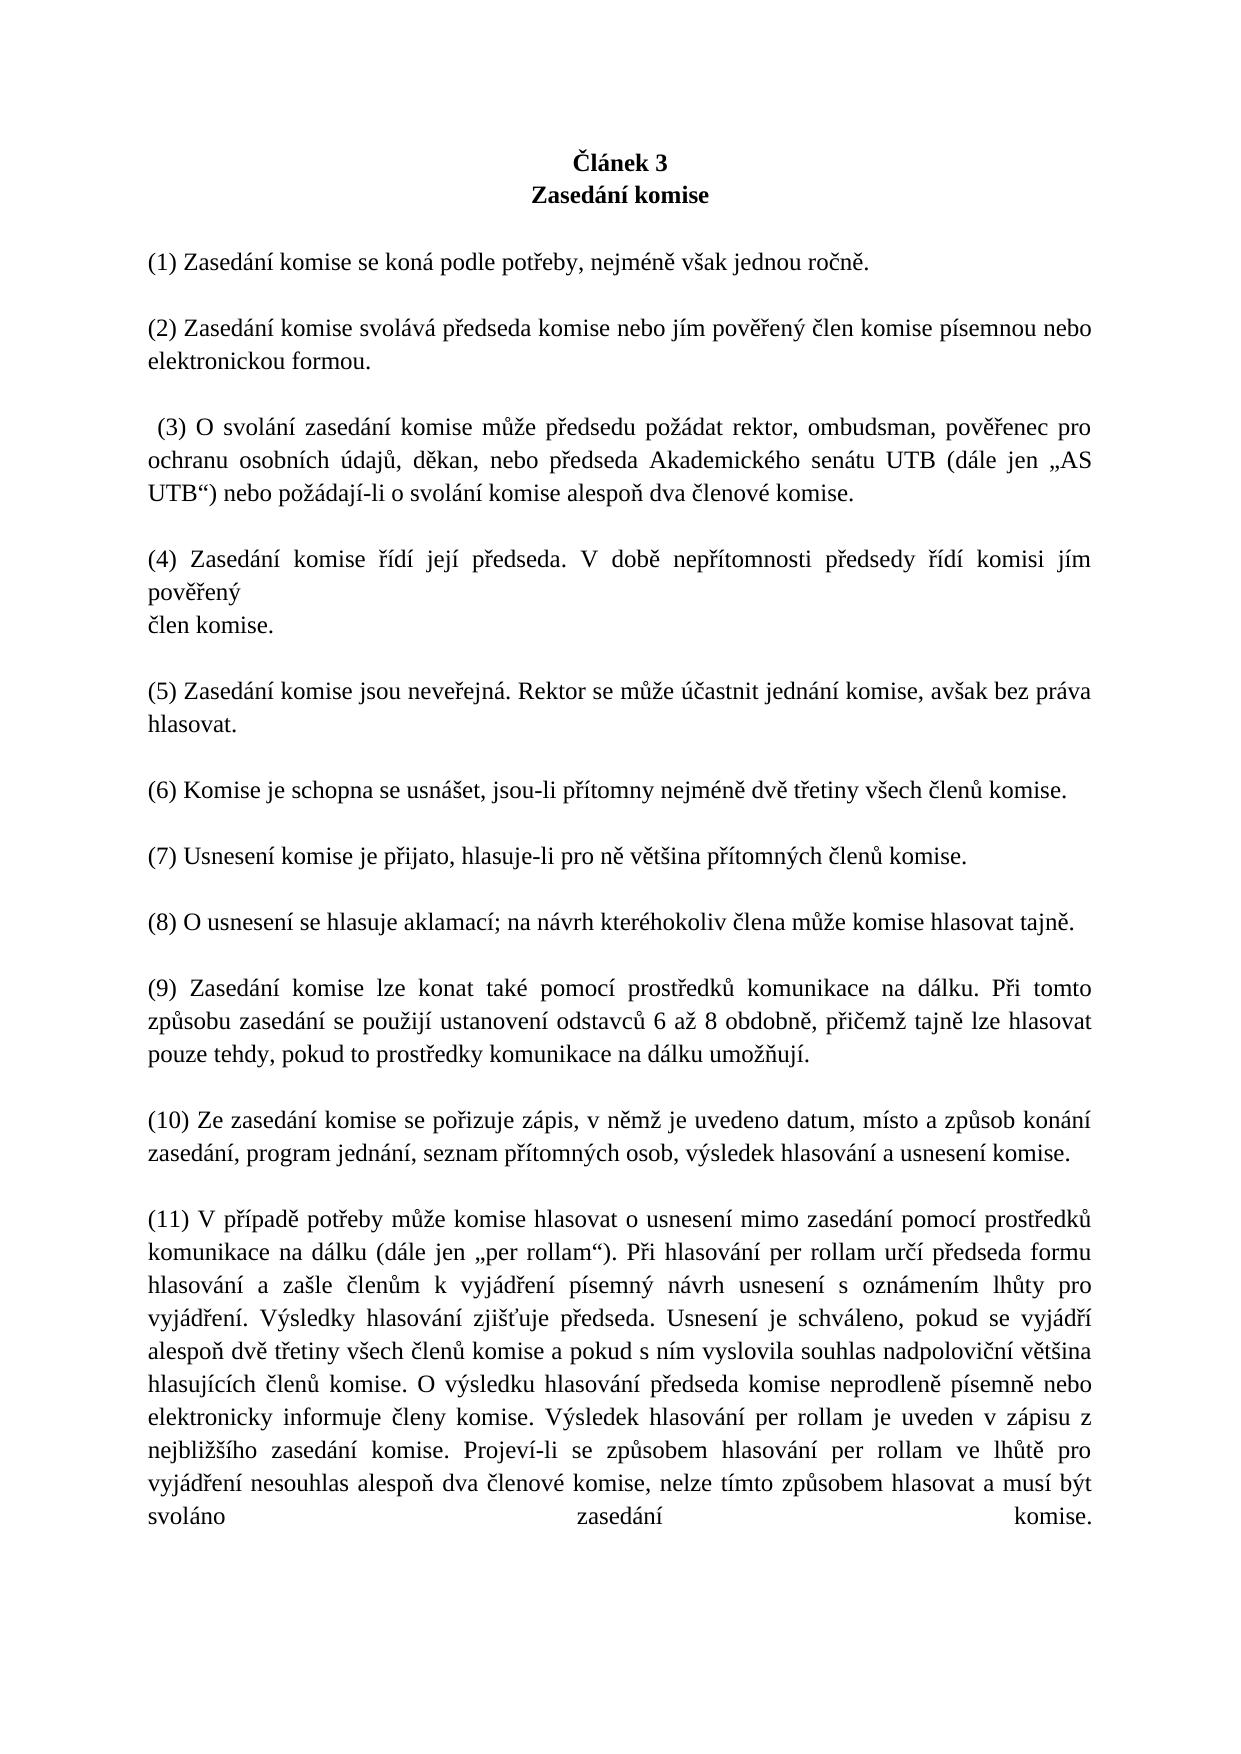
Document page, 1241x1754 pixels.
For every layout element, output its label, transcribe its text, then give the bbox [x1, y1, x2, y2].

text (8) O usnesení se hlasuje aklamací; na návrh kteréhokoliv člena může komise hlasovat tajně. [148, 874, 1093, 936]
text (5) Zasedání komise jsou neveřejná. Rektor se může účastnit jednání komise, avšak bez práva hlasovat. [148, 643, 1093, 738]
text (9) Zasedání komise lze konat také pomocí prostředků komunikace na dálku. Při tomto způsobu zasedání se použijí ustanovení odstavců 6 až 8 obdobně, přičemž tajně lze hlasovat pouze tehdy, pokud to prostředky komunikace na dálku umožňují. [148, 940, 1093, 1068]
text (4) Zasedání komise řídí její předseda. V době nepřítomnosti předsedy řídí komisi jím pověřený člen komise. [148, 511, 1093, 639]
text (11) V případě potřeby může komise hlasovat o usnesení mimo zasedání pomocí prostředků komunikace na dálku (dále jen „per rollam“). Při hlasování per rollam určí předseda formu hlasování a zašle členům k vyjádření písemný návrh usnesení s oznámením lhůty pro vyjádření. Výsledky hlasování zjišťuje předseda. Usnesení je schváleno, pokud se vyjádří alespoň dvě třetiny všech členů komise a pokud s ním vyslovila souhlas nadpoloviční většina hlasujících členů komise. O výsledku hlasování předseda komise neprodleně písemně nebo elektronicky informuje členy komise. Výsledek hlasování per rollam je uveden v zápisu z nejbližšího zasedání komise. Projeví-li se způsobem hlasování per rollam ve lhůtě pro vyjádření nesouhlas alespoň dva členové komise, nelze tímto způsobem hlasovat a musí být svoláno zasedání komise. [148, 1204, 1093, 1562]
text (3) O svolání zasedání komise může předsedu požádat rektor, ombudsman, pověřenec pro ochranu osobních údajů, děkan, nebo předseda Akademického senátu UTB (dále jen „AS UTB“) nebo požádají-li o svolání komise alespoň dva členové komise. [148, 412, 1093, 507]
text (7) Usnesení komise je přijato, hlasuje-li pro ně většina přítomných členů komise. [148, 808, 1093, 870]
text (1) Zasedání komise se koná podle potřeby, nejméně však jednou ročně. [148, 214, 1093, 275]
text (10) Ze zasedání komise se pořizuje zápis, v němž je uvedeno datum, místo a způsob konání zasedání, program jednání, seznam přítomných osob, výsledek hlasování a usnesení komise. [148, 1105, 1093, 1167]
text (2) Zasedání komise svolává předseda komise nebo jím pověřený člen komise písemnou nebo elektronickou formou. [148, 280, 1093, 374]
text Článek 3 Zasedání komise [148, 148, 1093, 209]
text (6) Komise je schopna se usnášet, jsou-li přítomny nejméně dvě třetiny všech členů komise. [148, 742, 1093, 804]
